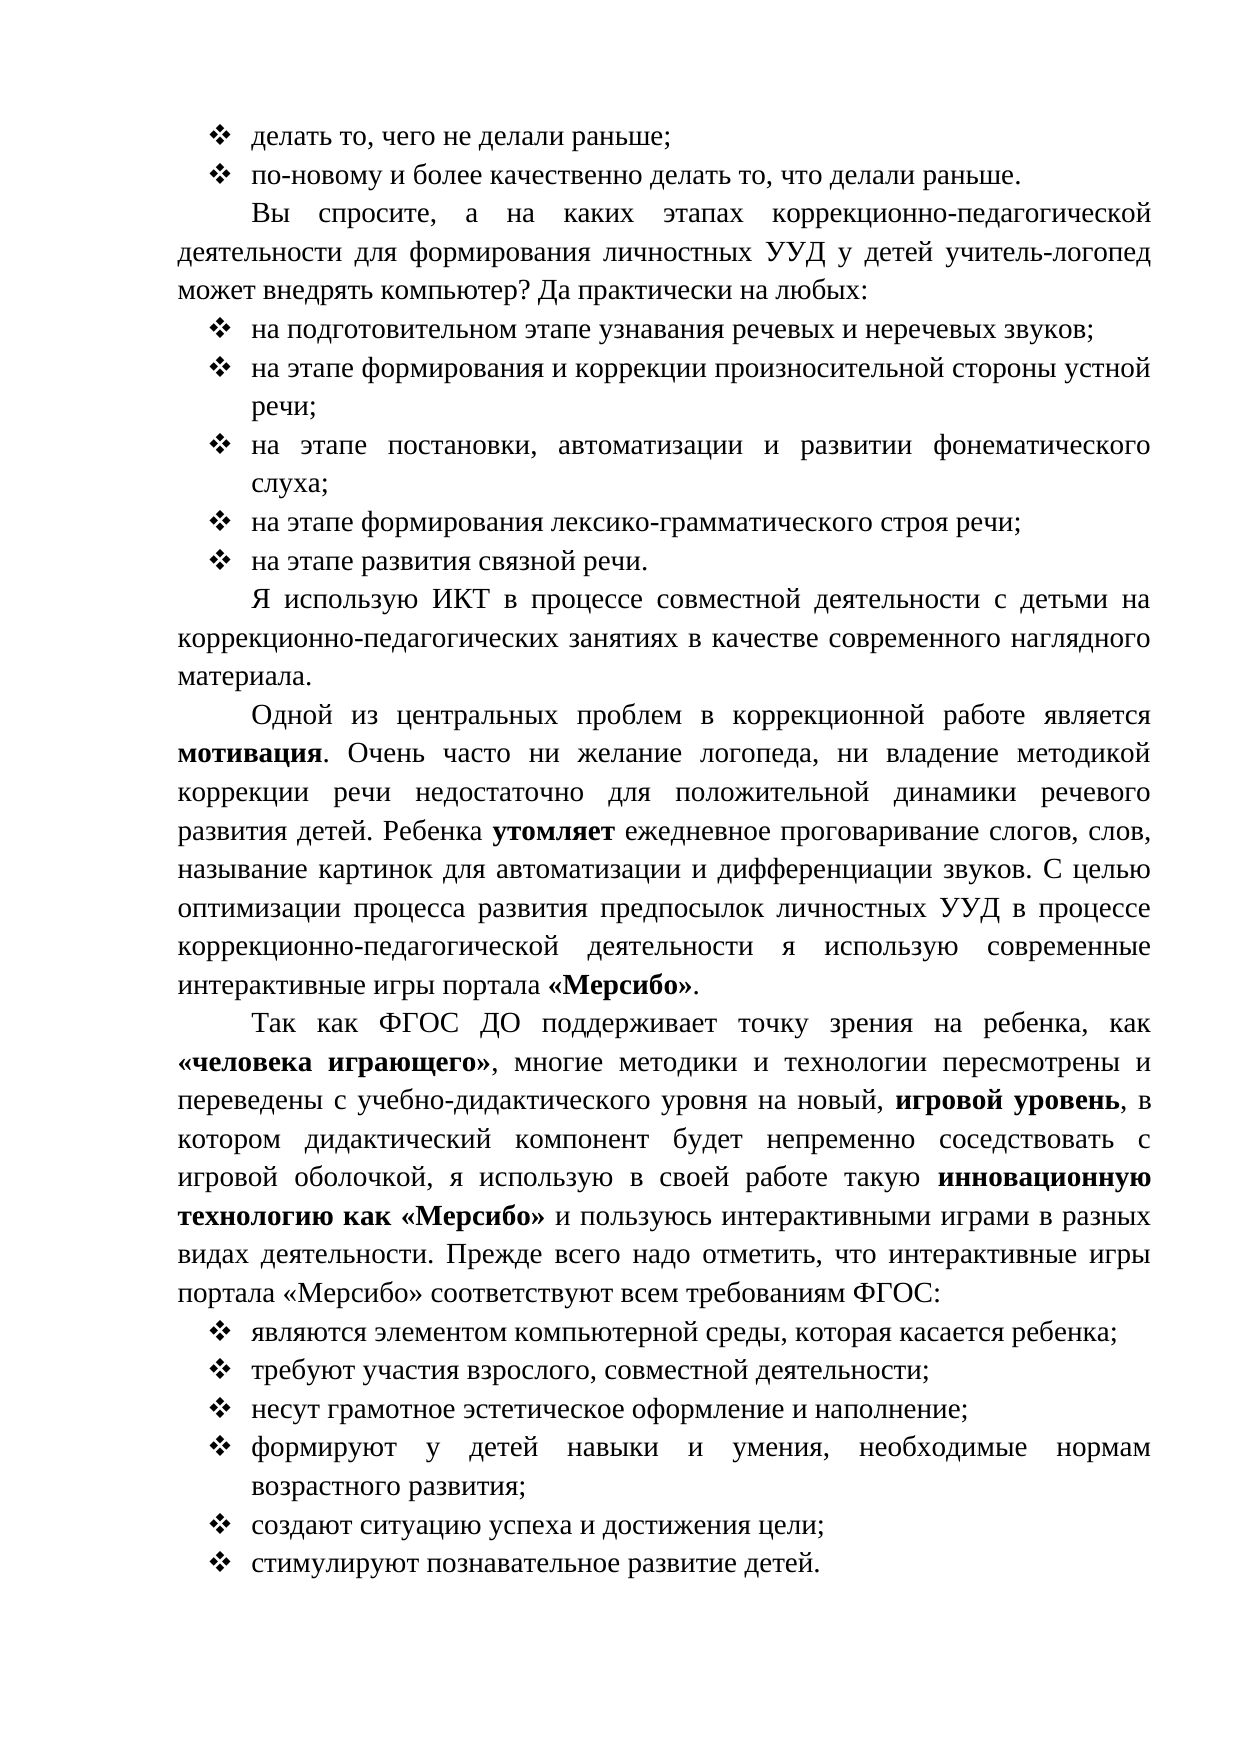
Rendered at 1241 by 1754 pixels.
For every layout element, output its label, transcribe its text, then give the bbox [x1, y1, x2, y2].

list Я использую ИКТ в процессе совместной деятельности с детьми на коррекционно-педагогических занятиях в качестве современного наглядного материала. [177, 581, 1152, 692]
text Одной из центральных проблем в коррекционной работе является мотивация. Очень часто ни желание логопеда, ни владение методикой коррекции речи недостаточно для положительной динамики речевого развития детей. Ребенка утомляет ежедневное проговаривание слогов, слов, называние картинок для автоматизации и дифференциации звуков. С целью оптимизации процесса развития предпосылок личностных УУД в процессе коррекционно-педагогической деятельности я использую современные интерактивные игры портала «Мерсибо». [177, 697, 1152, 1000]
list на этапе постановки, автоматизации и развитии фонематического слуха; [207, 427, 1152, 499]
text Вы спросите, а на каких этапах коррекционно-педагогической деятельности для формирования личностных УУД у детей учитель-логопед может внедрять компьютер? Да практически на любых: [177, 195, 1152, 306]
list требуют участия взрослого, совместной деятельности; [207, 1352, 1152, 1386]
list создают ситуацию успеха и достижения цели; [207, 1507, 1152, 1540]
list на этапе развития связной речи. [207, 543, 1152, 576]
text Так как ФГОС ДО поддерживает точку зрения на ребенка, как «человека играющего», многие методики и технологии пересмотрены и переведены с учебно-дидактического уровня на новый, игровой уровень, в котором дидактический компонент будет непременно соседствовать с игровой оболочкой, я использую в своей работе такую инновационную технологию как «Мерсибо» и пользуюсь интерактивными играми в разных видах деятельности. Прежде всего надо отметить, что интерактивные игры портала «Мерсибо» соответствуют всем требованиям ФГОС: [177, 1005, 1152, 1309]
list являются элементом компьютерной среды, которая касается ребенка; [207, 1314, 1152, 1347]
list по-новому и более качественно делать то, что делали раньше. [207, 157, 1152, 190]
list на подготовительном этапе узнавания речевых и неречевых звуков; [207, 311, 1152, 345]
list на этапе формирования лексико-грамматического строя речи; [207, 504, 1152, 538]
list стимулируют познавательное развитие детей. [207, 1545, 1152, 1579]
list формируют у детей навыки и умения, необходимые нормам возрастного развития; [207, 1429, 1152, 1502]
list делать то, чего не делали раньше; [207, 118, 1152, 152]
list на этапе формирования и коррекции произносительной стороны устной речи; [207, 350, 1152, 422]
list несут грамотное эстетическое оформление и наполнение; [207, 1391, 1152, 1424]
